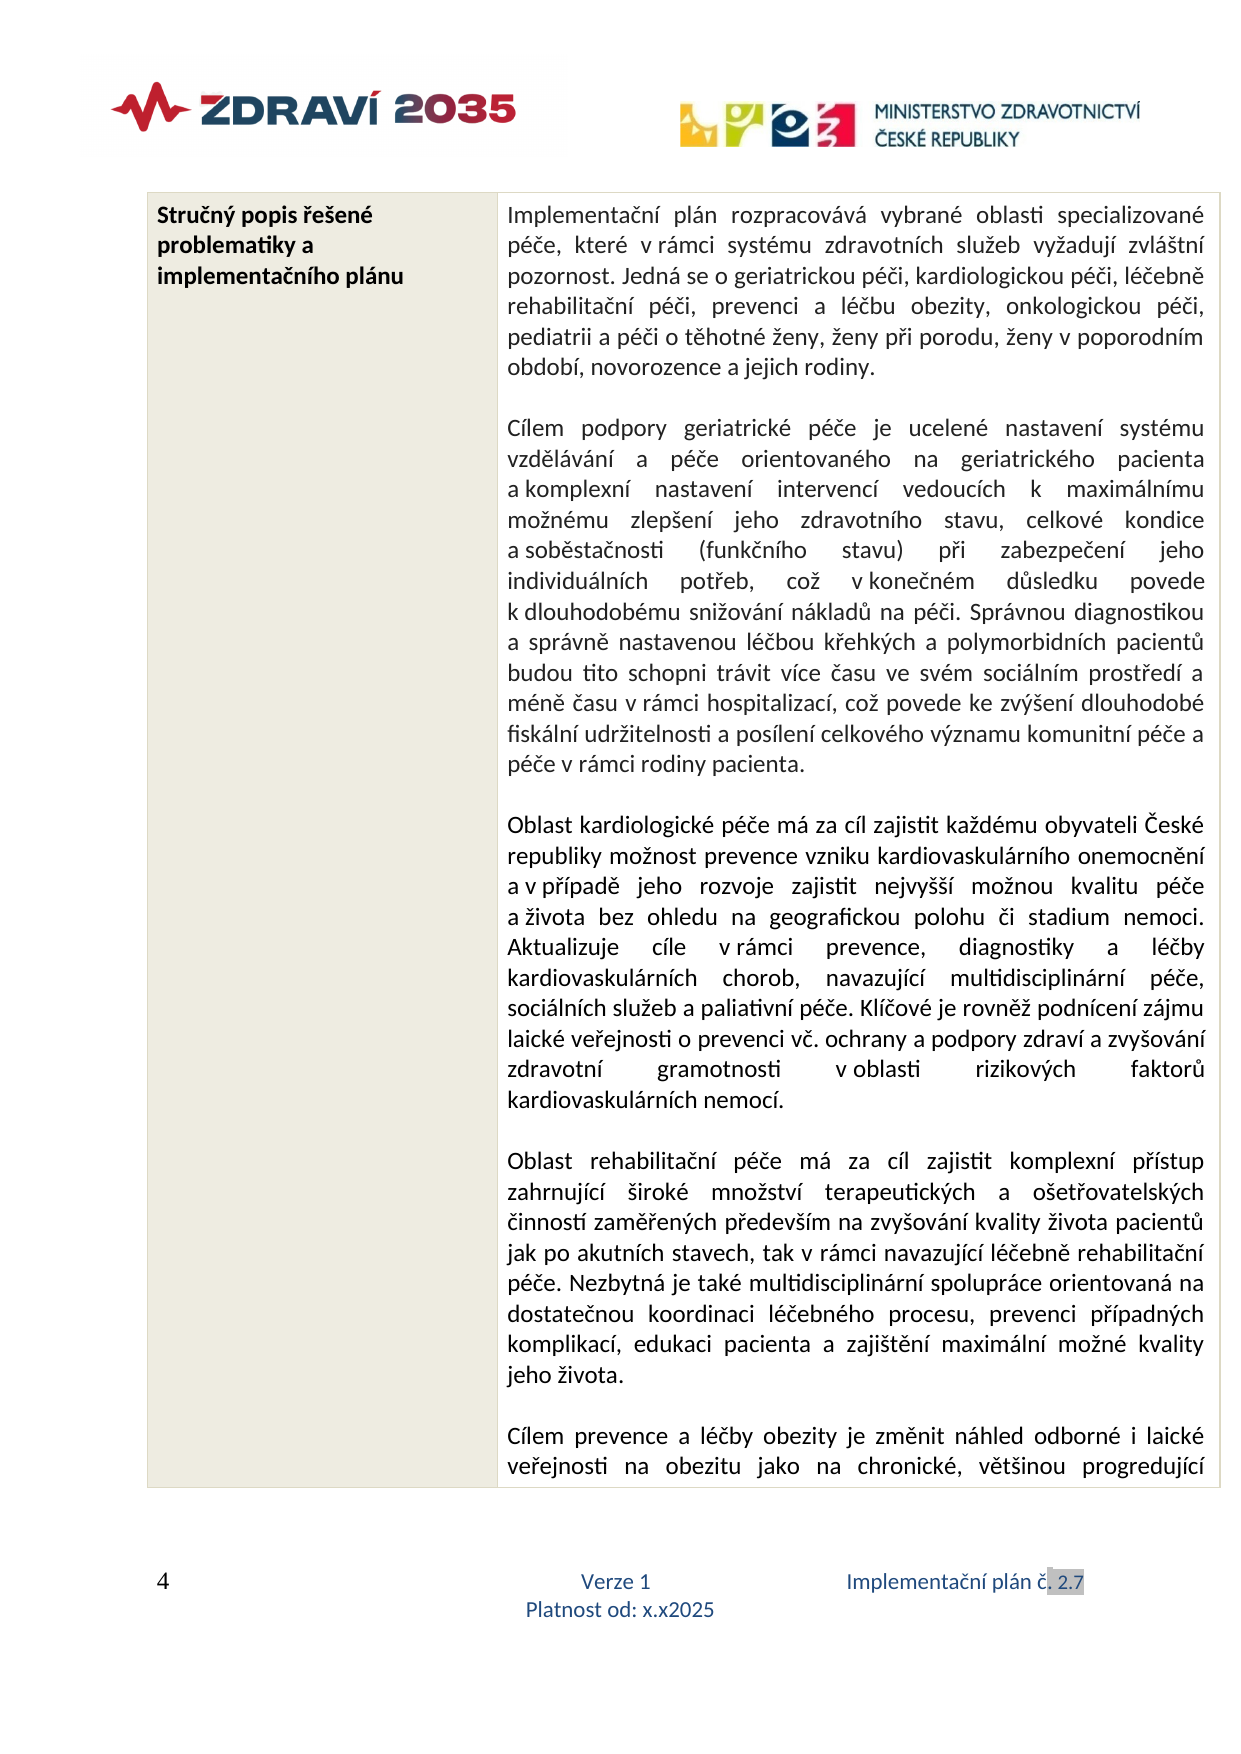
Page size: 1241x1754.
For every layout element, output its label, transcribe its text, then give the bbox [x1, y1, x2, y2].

picture [79, 54, 569, 157]
picture [680, 101, 1140, 147]
table_cell Stručný popis řešené problematiky a implementačního plánu [148, 193, 497, 1487]
